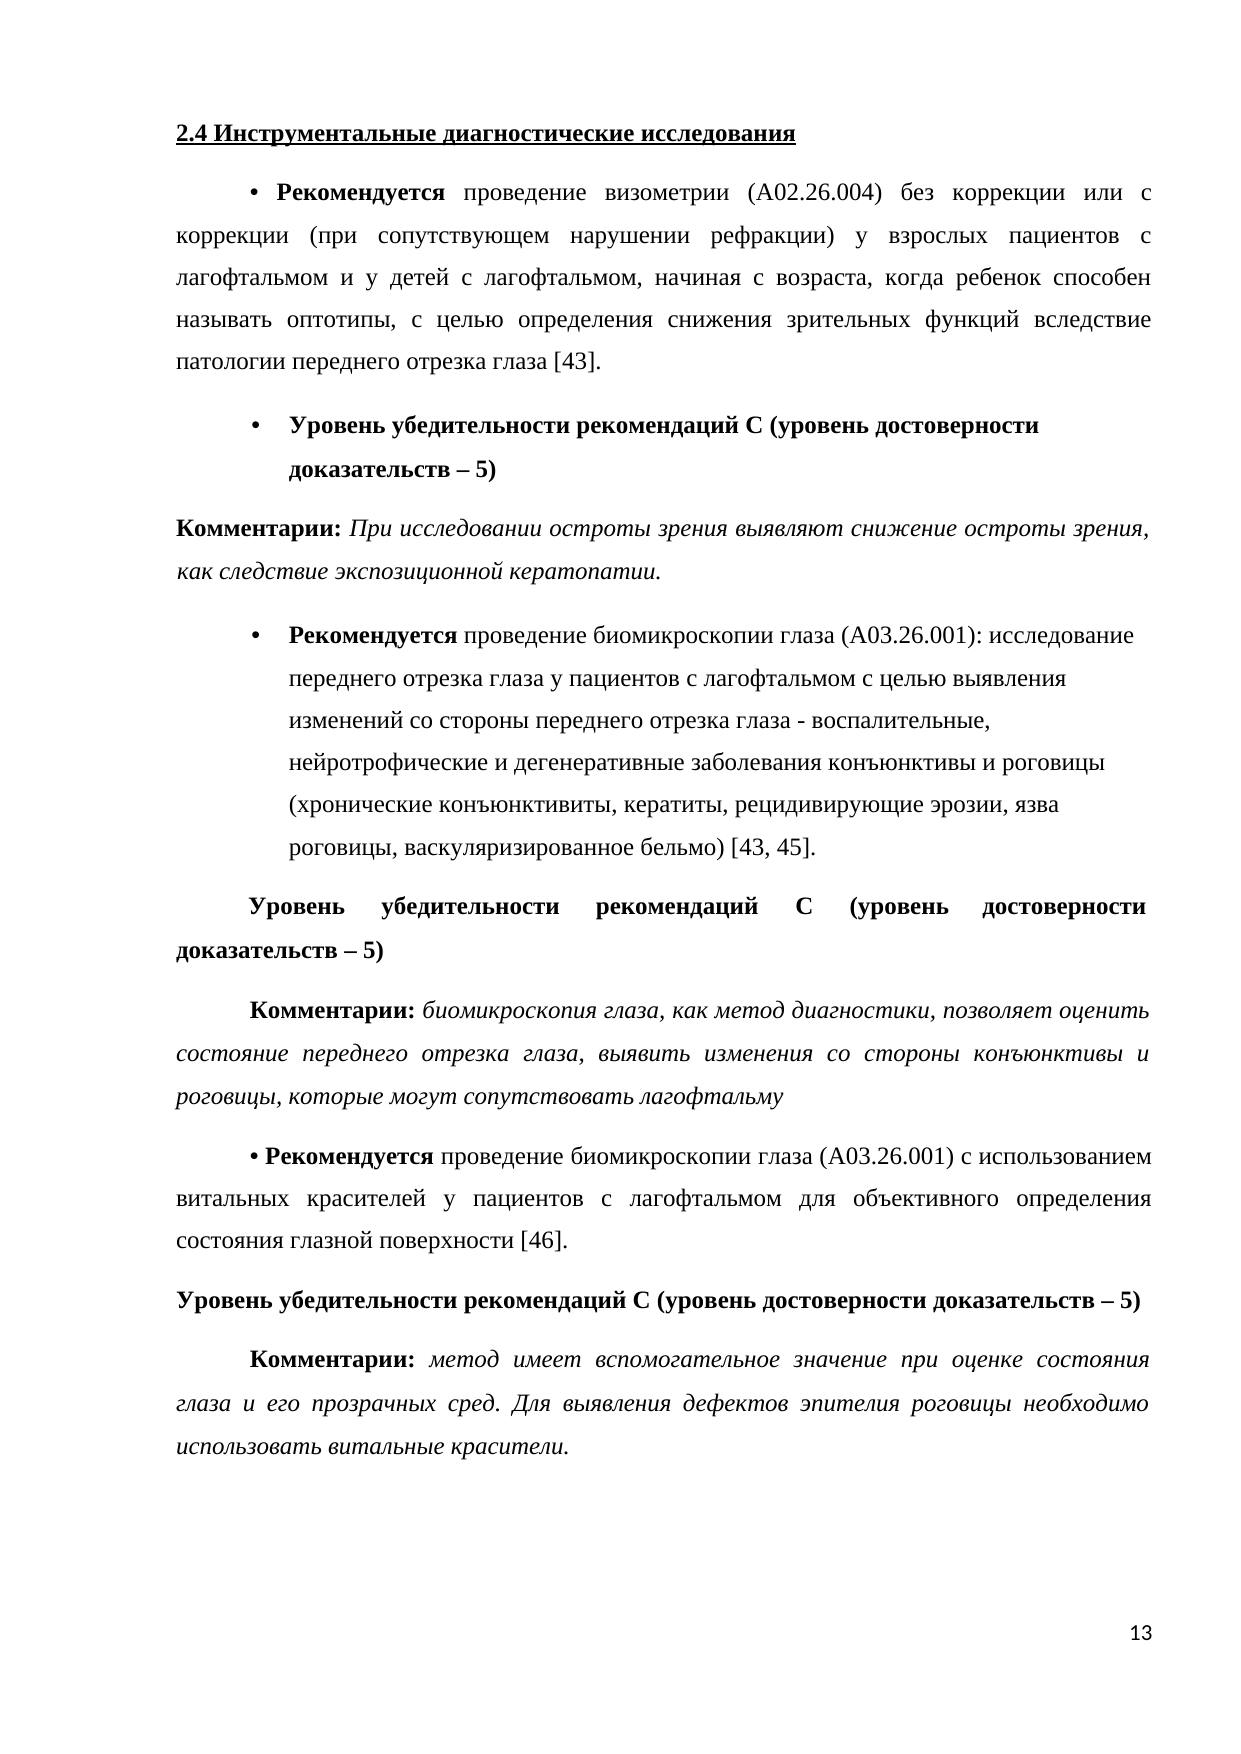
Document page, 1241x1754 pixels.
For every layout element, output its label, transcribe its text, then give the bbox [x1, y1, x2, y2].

text Уровень убедительности рекомендаций С (уровень достоверности [177, 891, 1152, 920]
text Комментарии: При исследовании остроты зрения выявляют снижение остроты зрения, как следствие экспозиционной кератопатии. [176, 513, 1152, 585]
text Комментарии: биомикроскопия глаза, как метод диагностики, позволяет оценить состояние переднего отрезка глаза, выявить изменения со стороны конъюнктивы и роговицы, которые могут сопутствовать лагофтальму [176, 995, 1152, 1110]
text Комментарии: метод имеет вспомогательное значение при оценке состояния глаза и его прозрачных сред. Для выявления дефектов эпителия роговицы необходимо использовать витальные красители. [176, 1344, 1152, 1459]
text • Рекомендуется проведение визометрии (A02.26.004) без коррекции или с коррекции (при сопутствующем нарушении рефракции) у взрослых пациентов с лагофтальмом и у детей с лагофтальмом, начиная с возраста, когда ребенок способен называть оптотипы, с целью определения снижения зрительных функций вследствие патологии переднего отрезка глаза [43]. [176, 177, 1152, 375]
list Рекомендуется проведение биомикроскопии глаза (A03.26.001): исследование переднего отрезка глаза у пациентов с лагофтальмом с целью выявления изменений со стороны переднего отрезка глаза - воспалительные, нейротрофические и дегенеративные заболевания конъюнктивы и роговицы (хронические конъюнктивиты, кератиты, рецидивирующие эрозии, язва роговицы, васкуляризированное бельмо) [43, 45]. [251, 621, 1152, 860]
subtitle 2.4 Инструментальные диагностические исследования [176, 118, 1152, 147]
text доказательств – 5) [176, 936, 1152, 964]
list Уровень убедительности рекомендаций C (уровень достоверности доказательств – 5) [251, 411, 1152, 483]
text Уровень убедительности рекомендаций C (уровень достоверности доказательств – 5) [176, 1285, 1152, 1314]
text • Рекомендуется проведение биомикроскопии глаза (A03.26.001) с использованием витальных красителей у пациентов с лагофтальмом для объективного определения состояния глазной поверхности [46]. [176, 1141, 1152, 1254]
